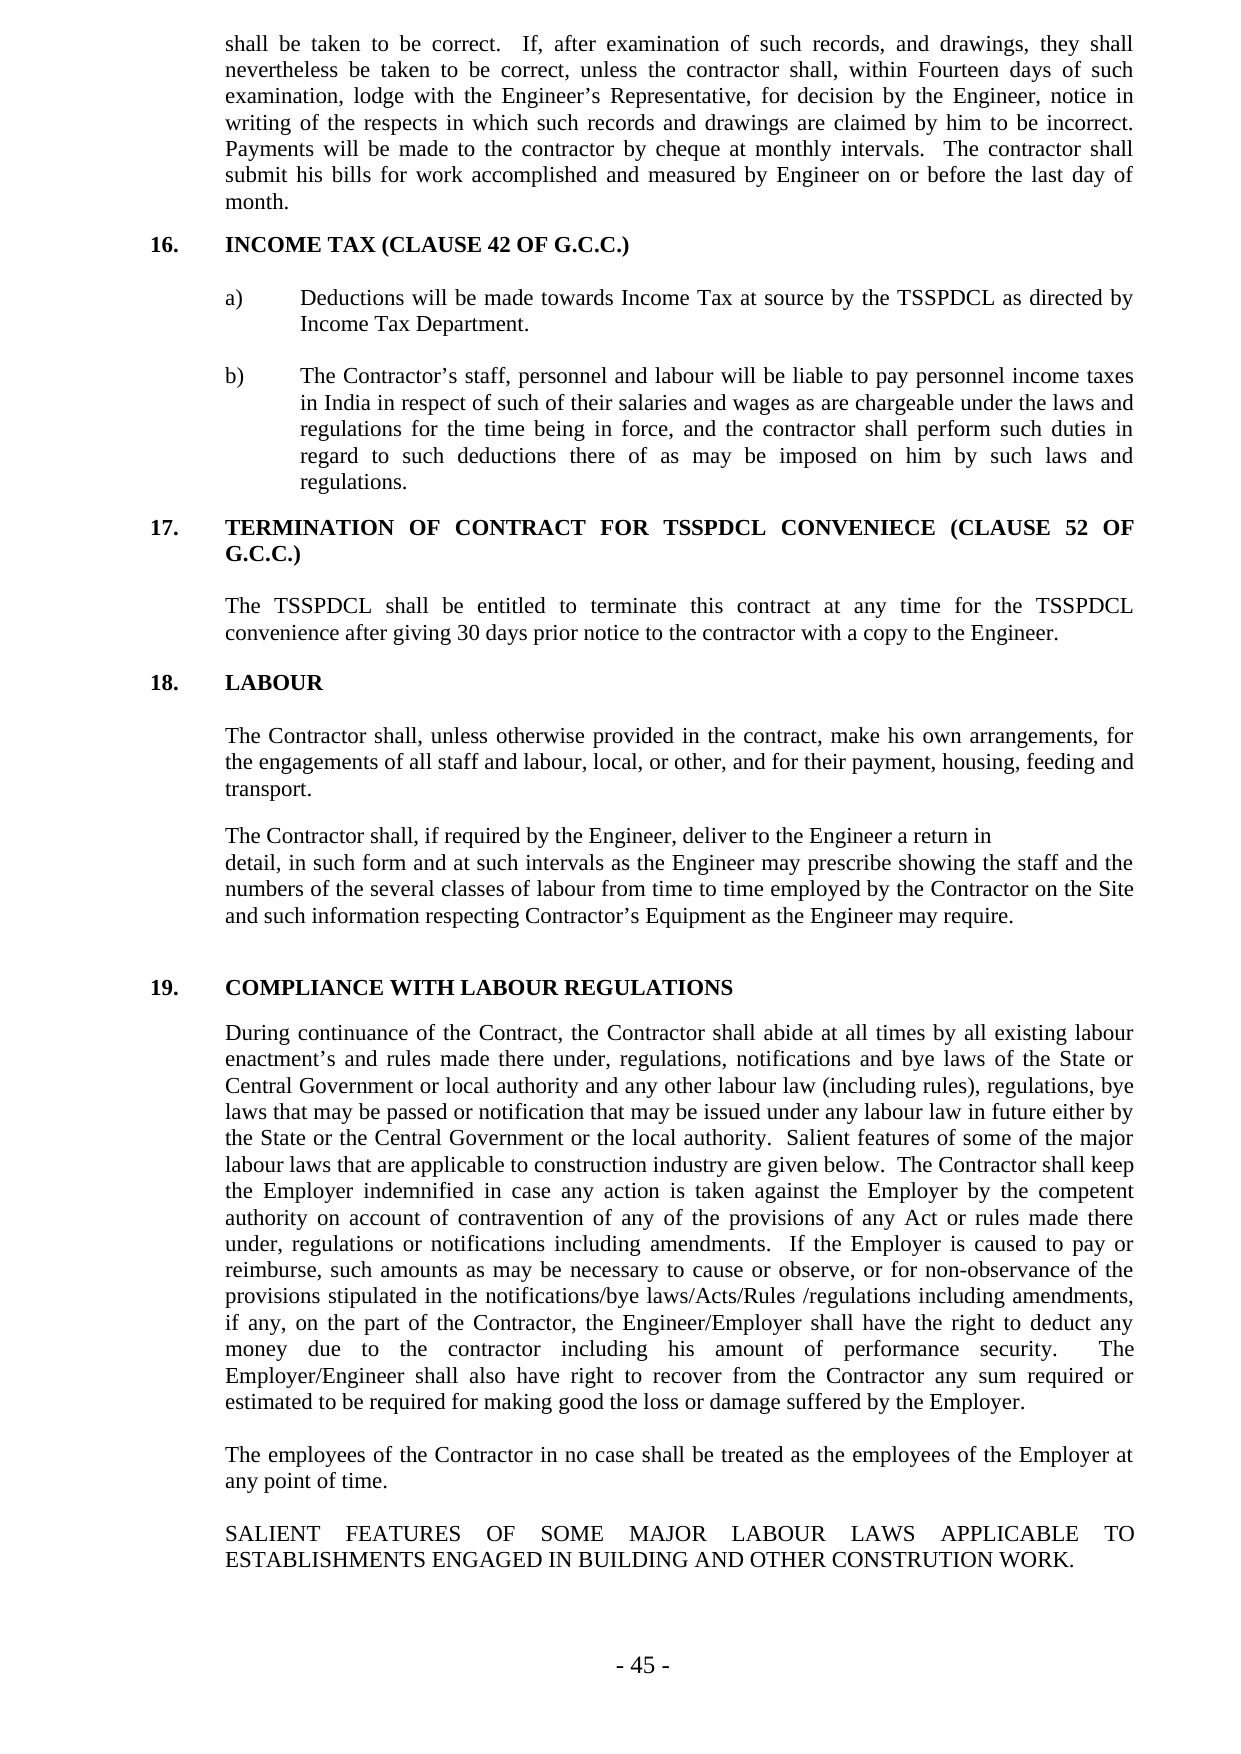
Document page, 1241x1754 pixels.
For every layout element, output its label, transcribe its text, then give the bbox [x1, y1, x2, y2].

text The Contractor shall, if required by the Engineer, deliver to the Engineer a return in [150, 823, 1135, 849]
text SALIENT FEATURES OF SOME MAJOR LABOUR LAWS APPLICABLE TO ESTABLISHMENTS ENGAGED IN BUILDING AND OTHER CONSTRUTION WORK. [225, 1520, 1135, 1572]
text During continuance of the Contract, the Contractor shall abide at all times by all existing labour enactment’s and rules made there under, regulations, notifications and bye laws of the State or Central Government or local authority and any other labour law (including rules), regulations, bye laws that may be passed or notification that may be issued under any labour law in future either by the State or the Central Government or the local authority. Salient features of some of the major labour laws that are applicable to construction industry are given below. The Contractor shall keep the Employer indemnified in case any action is taken against the Employer by the competent authority on account of contravention of any of the provisions of any Act or rules made there under, regulations or notifications including amendments. If the Employer is caused to pay or reimburse, such amounts as may be necessary to cause or observe, or for non-observance of the provisions stipulated in the notifications/bye laws/Acts/Rules /regulations including amendments, if any, on the part of the Contractor, the Engineer/Employer shall have the right to deduct any money due to the contractor including his amount of performance security. The Employer/Engineer shall also have right to recover from the Contractor any sum required or estimated to be required for making good the loss or damage suffered by the Employer. [225, 1019, 1135, 1414]
text detail, in such form and at such intervals as the Engineer may prescribe showing the staff and the numbers of the several classes of labour from time to time employed by the Contractor on the Site and such information respecting Contractor’s Equipment as the Engineer may require. [225, 849, 1135, 928]
text b) The Contractor’s staff, personnel and labour will be liable to pay personnel income taxes in India in respect of such of their salaries and wages as are chargeable under the laws and regulations for the time being in force, and the contractor shall perform such duties in regard to such deductions there of as may be imposed on him by such laws and regulations. [225, 363, 1135, 494]
text The Contractor shall, unless otherwise provided in the contract, make his own arrangements, for the engagements of all staff and labour, local, or other, and for their payment, housing, feeding and transport. [225, 722, 1135, 801]
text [225, 29, 1135, 214]
list INCOME TAX (CLAUSE 42 OF G.C.C.) [150, 231, 1135, 257]
list COMPLIANCE WITH LABOUR REGULATIONS [150, 973, 1135, 1000]
list TERMINATION OF CONTRACT FOR TSSPDCL CONVENIECE (CLAUSE 52 OF G.C.C.) [150, 513, 1135, 566]
list LABOUR [150, 669, 1135, 696]
text The TSSPDCL shall be entitled to terminate this contract at any time for the TSSPDCL convenience after giving 30 days prior notice to the contractor with a copy to the Engineer. [225, 593, 1135, 645]
text The employees of the Contractor in no case shall be treated as the employees of the Employer at any point of time. [225, 1441, 1135, 1493]
list Deductions will be made towards Income Tax at source by the TSSPDCL as directed by Income Tax Department. [225, 283, 1135, 336]
